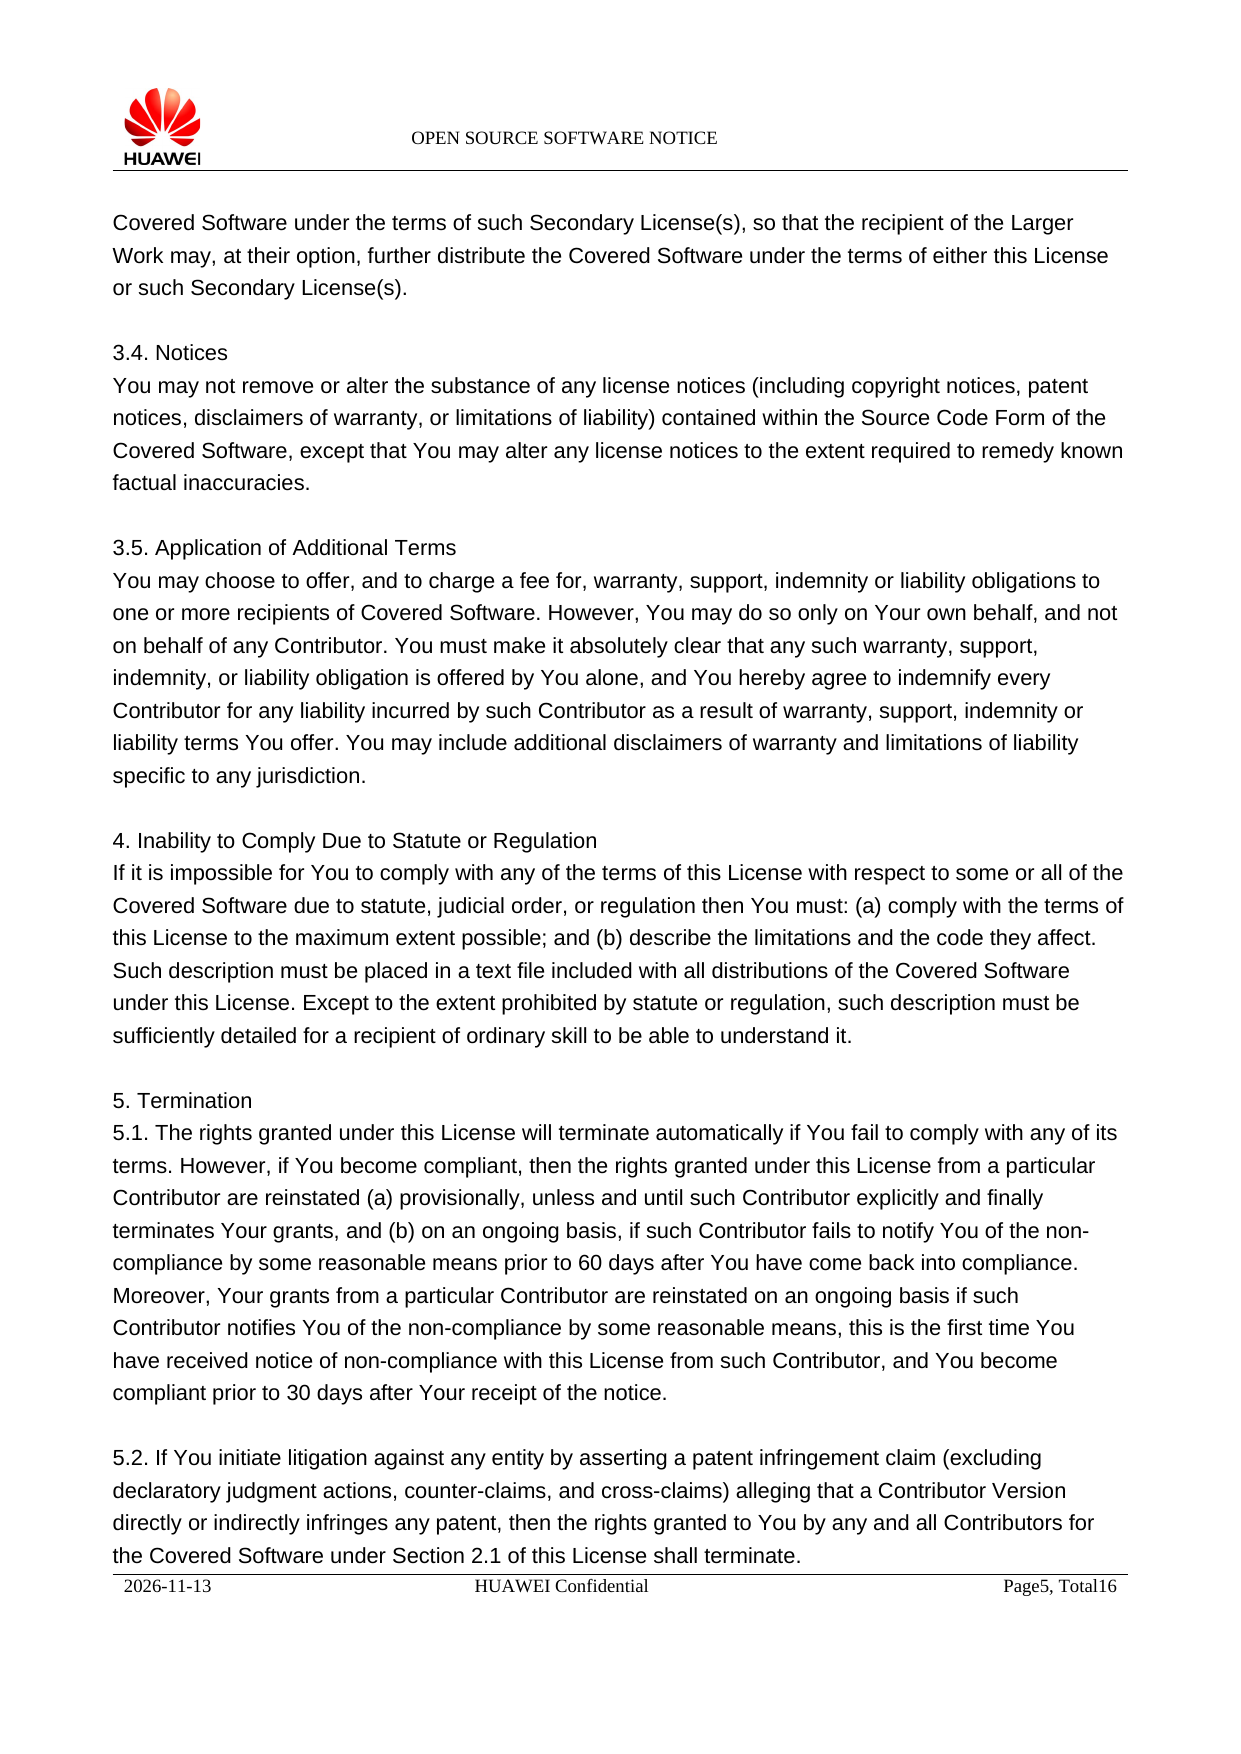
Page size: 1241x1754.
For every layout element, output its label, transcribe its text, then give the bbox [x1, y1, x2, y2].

text 5. Termination [112, 1084, 1128, 1116]
text 5.2. If You initiate litigation against any entity by asserting a patent infringement claim (excluding declaratory judgment actions, counter-claims, and cross-claims) alleging that a Contributor Version directly or indirectly infringes any patent, then the rights granted to You by any and all Contributors for the Covered Software under Section 2.1 of this License shall terminate. [112, 1441, 1128, 1571]
picture [124, 88, 201, 165]
text 4. Inability to Comply Due to Statute or Regulation [112, 824, 1128, 856]
text 5.1. The rights granted under this License will terminate automatically if You fail to comply with any of its terms. However, if You become compliant, then the rights granted under this License from a particular Contributor are reinstated (a) provisionally, unless and until such Contributor explicitly and finally terminates Your grants, and (b) on an ongoing basis, if such Contributor fails to notify You of the non-compliance by some reasonable means prior to 60 days after You have come back into compliance. Moreover, Your grants from a particular Contributor are reinstated on an ongoing basis if such Contributor notifies You of the non-compliance by some reasonable means, this is the first time You have received notice of non-compliance with this License from such Contributor, and You become compliant prior to 30 days after Your receipt of the notice. [112, 1116, 1128, 1409]
text You may choose to offer, and to charge a fee for, warranty, support, indemnity or liability obligations to one or more recipients of Covered Software. However, You may do so only on Your own behalf, and not on behalf of any Contributor. You must make it absolutely clear that any such warranty, support, indemnity, or liability obligation is offered by You alone, and You hereby agree to indemnify every Contributor for any liability incurred by such Contributor as a result of warranty, support, indemnity or liability terms You offer. You may include additional disclaimers of warranty and limitations of liability specific to any jurisdiction. [112, 564, 1128, 791]
text If it is impossible for You to comply with any of the terms of this License with respect to some or all of the Covered Software due to statute, judicial order, or regulation then You must: (a) comply with the terms of this License to the maximum extent possible; and (b) describe the limitations and the code they affect. Such description must be placed in a text file included with all distributions of the Covered Software under this License. Except to the extent prohibited by statute or regulation, such description must be sufficiently detailed for a recipient of ordinary skill to be able to understand it. [112, 856, 1128, 1051]
text You may not remove or alter the substance of any license notices (including copyright notices, patent notices, disclaimers of warranty, or limitations of liability) contained within the Source Code Form of the Covered Software, except that You may alter any license notices to the extent required to remedy known factual inaccuracies. [112, 369, 1128, 499]
text 3.5. Application of Additional Terms [112, 531, 1128, 564]
text 3.4. Notices [112, 336, 1128, 369]
